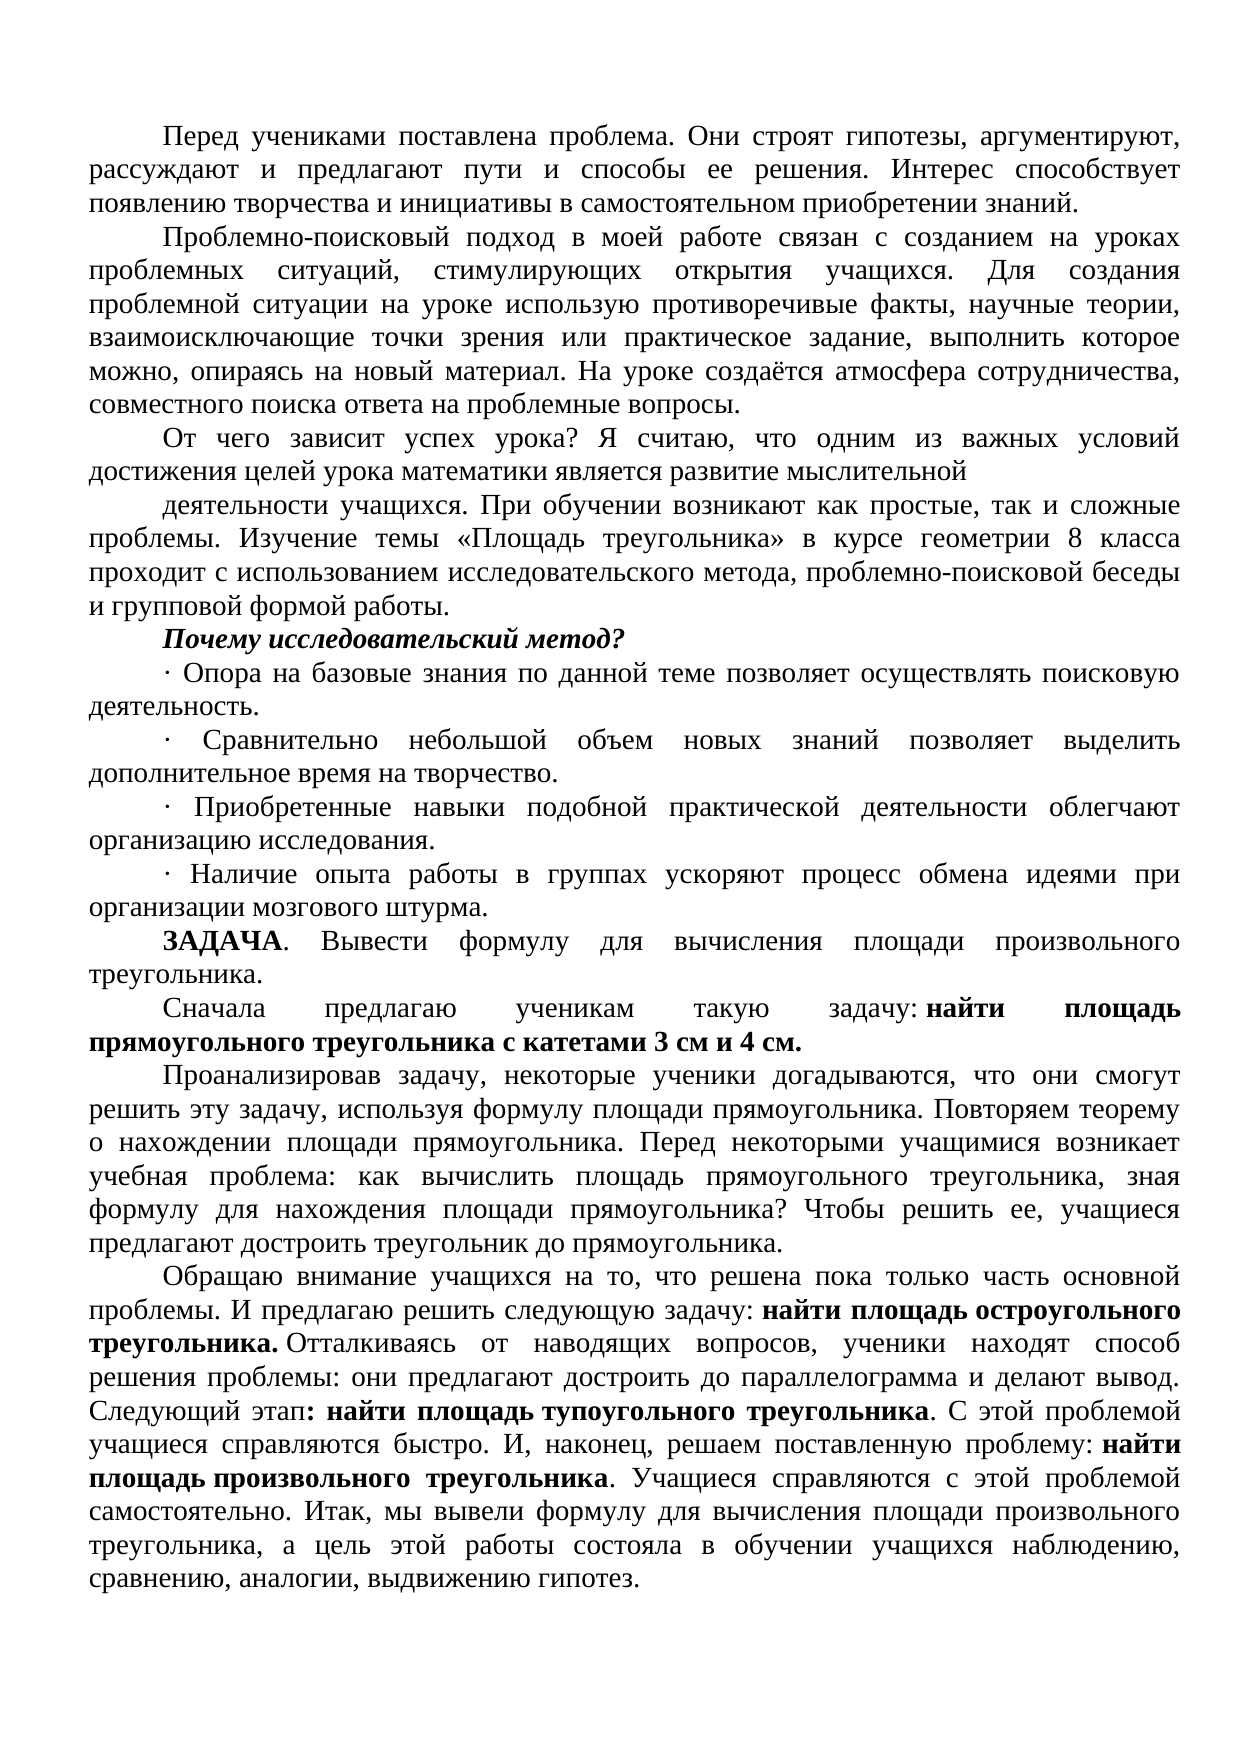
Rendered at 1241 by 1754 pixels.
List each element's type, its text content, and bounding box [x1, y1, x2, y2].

text деятельности учащихся. При обучении возникают как простые, так и сложные проблемы. Изучение темы «Площадь треугольника» в курсе геометрии 8 класса проходит с использованием исследовательского метода, проблемно-поисковой беседы и групповой формой работы. [88, 487, 1181, 621]
text Перед учениками поставлена проблема. Они строят гипотезы, аргументируют, рассуждают и предлагают пути и способы ее решения. Интерес способствует появлению творчества и инициативы в самостоятельном приобретении знаний. [88, 118, 1181, 219]
text Проанализировав задачу, некоторые ученики догадываются, что они смогут решить эту задачу, используя формулу площади прямоугольника. Повторяем теорему о нахождении площади прямоугольника. Перед некоторыми учащимися возникает учебная проблема: как вычислить площадь прямоугольного треугольника, зная формулу для нахождения площади прямоугольника? Чтобы решить ее, учащиеся предлагают достроить треугольник до прямоугольника. [88, 1057, 1181, 1258]
text Обращаю внимание учащихся на то, что решена пока только часть основной проблемы. И предлагаю решить следующую задачу: найти площадь остроугольного треугольника. Отталкиваясь от наводящих вопросов, ученики находят способ решения проблемы: они предлагают достроить до параллелограмма и делают вывод. Следующий этап: найти площадь тупоугольного треугольника. С этой проблемой учащиеся справляются быстро. И, наконец, решаем поставленную проблему: найти площадь произвольного треугольника. Учащиеся справляются с этой проблемой самостоятельно. Итак, мы вывели формулу для вычисления площади произвольного треугольника, а цель этой работы состояла в обучении учащихся наблюдению, сравнению, аналогии, выдвижению гипотез. [88, 1258, 1181, 1594]
text От чего зависит успех урока? Я считаю, что одним из важных условий достижения целей урока математики является развитие мыслительной [88, 420, 1181, 487]
text · Опора на базовые знания по данной теме позволяет осуществлять поисковую деятельность. [88, 655, 1181, 722]
text ЗАДАЧА. Вывести формулу для вычисления площади произвольного треугольника. [88, 923, 1181, 990]
text · Наличие опыта работы в группах ускоряют процесс обмена идеями при организации мозгового штурма. [88, 856, 1181, 923]
text Проблемно-поисковый подход в моей работе связан с созданием на уроках проблемных ситуаций, стимулирующих открытия учащихся. Для создания проблемной ситуации на уроке использую противоречивые факты, научные теории, взаимоисключающие точки зрения или практическое задание, выполнить которое можно, опираясь на новый материал. На уроке создаётся атмосфера сотрудничества, совместного поиска ответа на проблемные вопросы. [88, 219, 1181, 420]
text · Сравнительно небольшой объем новых знаний позволяет выделить дополнительное время на творчество. [88, 722, 1181, 789]
text Почему исследовательский метод? [88, 621, 1181, 655]
text Сначала предлагаю ученикам такую задачу: найти площадь прямоугольного треугольника с катетами 3 см и 4 см. [88, 990, 1181, 1057]
text · Приобретенные навыки подобной практической деятельности облегчают организацию исследования. [88, 789, 1181, 856]
